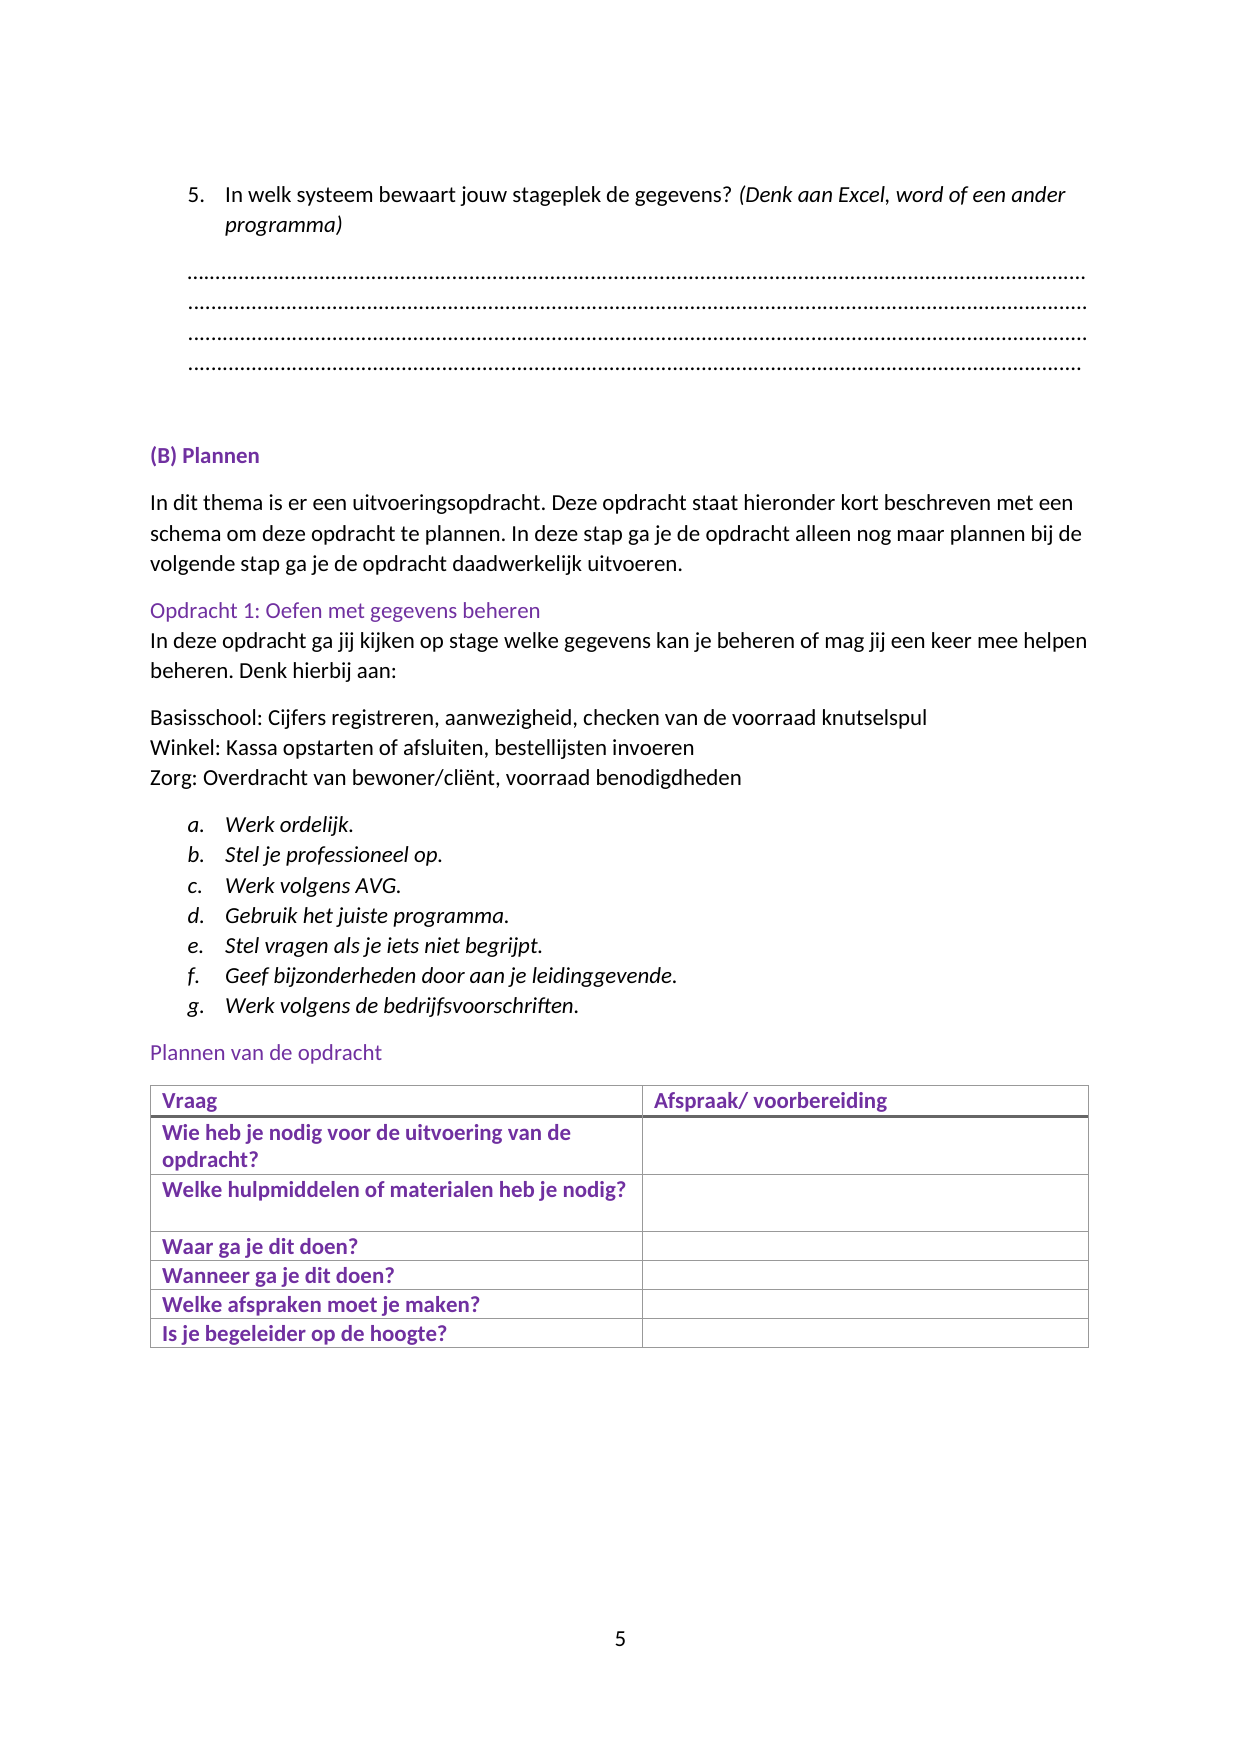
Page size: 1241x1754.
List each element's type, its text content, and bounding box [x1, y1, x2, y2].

text Basisschool: Cijfers registreren, aanwezigheid, checken van de voorraad knutselspul Winkel: Kassa opstarten of afsluiten, bestellijsten invoeren Zorg: Overdracht van bewoner/cliënt, voorraad benodigdheden [150, 703, 1090, 792]
list Werk ordelijk. [187, 810, 1090, 838]
table_cell [643, 1232, 1088, 1260]
table_cell Waar ga je dit doen? [151, 1232, 642, 1260]
table_cell [643, 1290, 1088, 1318]
text (B) Plannen [150, 442, 1090, 470]
table_cell [643, 1118, 1088, 1174]
table_cell Wanneer ga je dit doen? [151, 1261, 642, 1289]
text Opdracht 1: Oefen met gegevens beheren In deze opdracht ga jij kijken op stage welke gegevens kan je beheren of mag jij een keer mee helpen beheren. Denk hierbij aan: [150, 596, 1090, 684]
list Stel vragen als je iets niet begrijpt. [187, 931, 1090, 959]
list Gebruik het juiste programma. [187, 901, 1090, 929]
table_cell [643, 1175, 1088, 1231]
list In welk systeem bewaart jouw stageplek de gegevens? (Denk aan Excel, word of een ander programma) [187, 180, 1090, 238]
table_cell [643, 1319, 1088, 1347]
list Geef bijzonderheden door aan je leidinggevende. [187, 961, 1090, 989]
list Stel je professioneel op. [187, 841, 1090, 869]
table_cell [643, 1261, 1088, 1289]
table_cell Is je begeleider op de hoogte? [151, 1319, 642, 1347]
text …............................................................................................................................................................................................................................................................................................................................................................................................................................................................................................................................................................................................................................................ [187, 257, 1090, 376]
table_cell Wie heb je nodig voor de uitvoering van de opdracht? [151, 1118, 642, 1174]
list Werk volgens AVG. [187, 871, 1090, 899]
table_header Afspraak/ voorbereiding [643, 1086, 1088, 1114]
list Werk volgens de bedrijfsvoorschriften. [187, 992, 1090, 1020]
text Plannen van de opdracht [150, 1038, 1090, 1067]
text In dit thema is er een uitvoeringsopdracht. Deze opdracht staat hieronder kort beschreven met een schema om deze opdracht te plannen. In deze stap ga je de opdracht alleen nog maar plannen bij de volgende stap ga je de opdracht daadwerkelijk uitvoeren. [150, 488, 1090, 577]
table_cell Welke hulpmiddelen of materialen heb je nodig? [151, 1175, 642, 1231]
table_header Vraag [151, 1086, 642, 1114]
table_cell Welke afspraken moet je maken? [151, 1290, 642, 1318]
